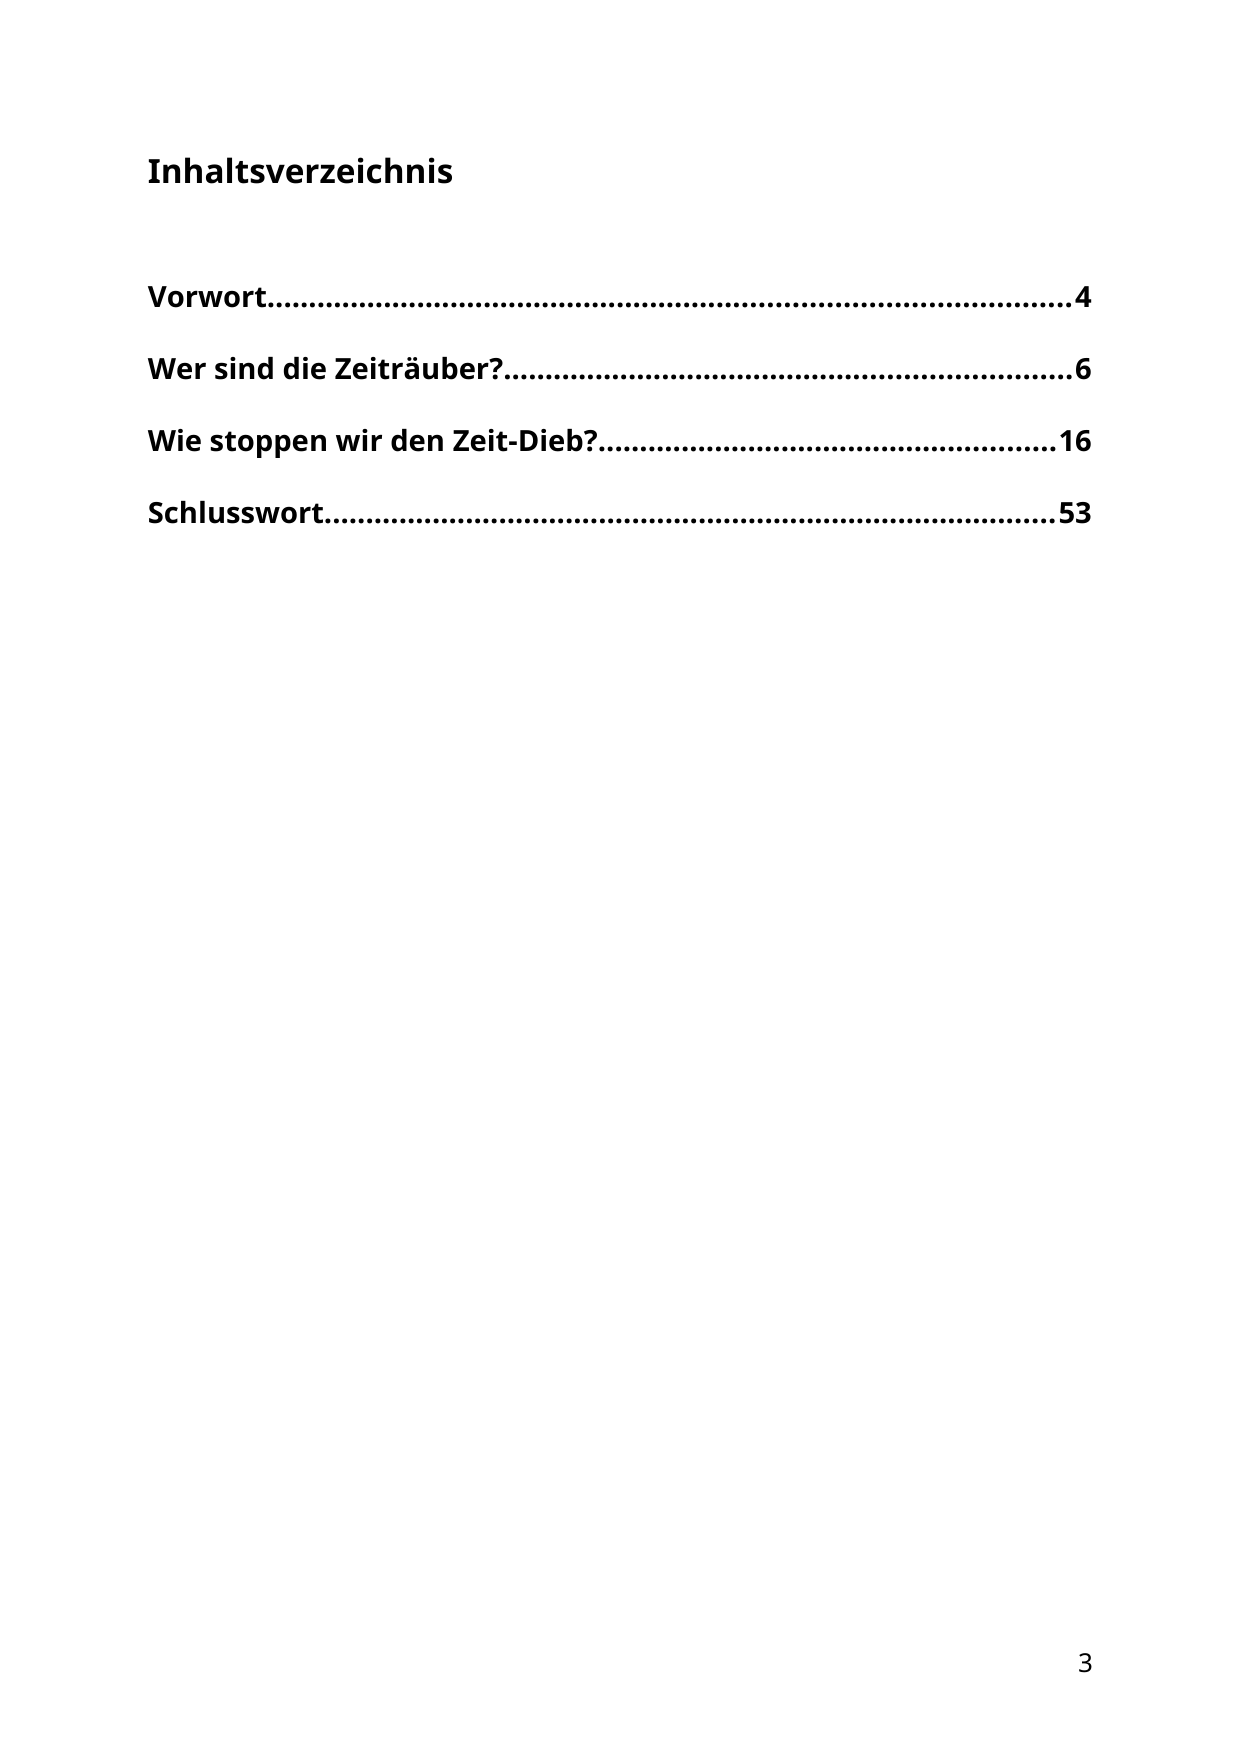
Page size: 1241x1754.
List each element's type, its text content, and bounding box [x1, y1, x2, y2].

text Inhaltsverzeichnis [148, 148, 1093, 193]
